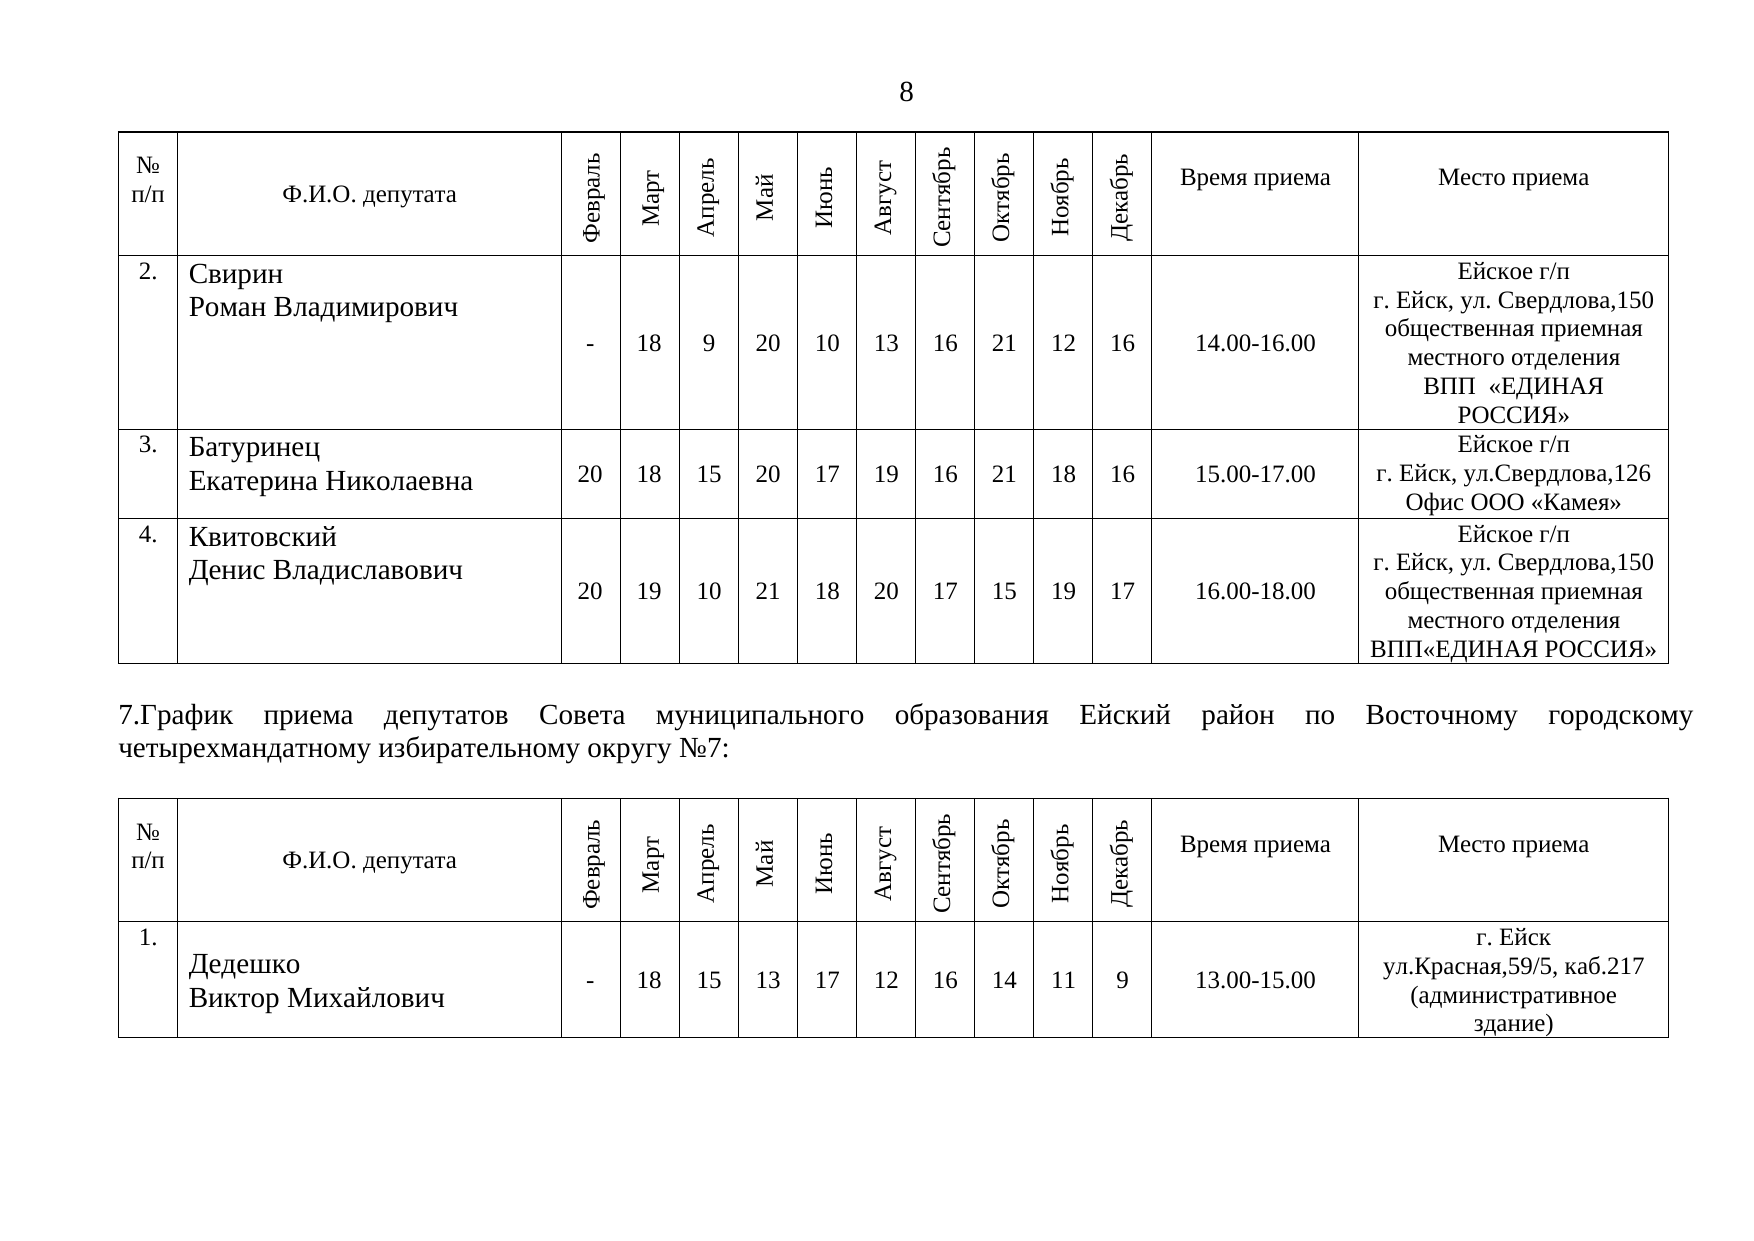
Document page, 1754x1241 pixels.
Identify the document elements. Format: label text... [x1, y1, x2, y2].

table_cell 20 [562, 430, 620, 518]
table_cell - [562, 256, 620, 428]
table_header Место приема [1359, 799, 1668, 921]
table_cell 2. [119, 256, 177, 428]
table_cell 10 [798, 256, 856, 428]
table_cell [1359, 256, 1668, 428]
table_cell 21 [975, 430, 1033, 518]
text 7.График приема депутатов Совета муниципального образования Ейский район по Восточному городскому четырехмандатному избирательному округу №7: [118, 697, 1695, 764]
table_cell Ейское г/п г. Ейск, ул.Свердлова,126 Офис ООО «Камея» [1359, 430, 1668, 518]
table_cell 19 [621, 519, 679, 662]
table_cell 19 [857, 430, 915, 518]
table_header Время приема [1152, 133, 1358, 255]
table_header Октябрь [975, 799, 1033, 921]
table_header Ноябрь [1034, 799, 1092, 921]
table_cell 13 [739, 922, 797, 1037]
table_header Июнь [798, 133, 856, 255]
table_header Февраль [562, 799, 620, 921]
table_header Сентябрь [916, 133, 974, 255]
table_cell 18 [798, 519, 856, 662]
table_cell 17 [798, 922, 856, 1037]
table_cell 18 [621, 256, 679, 428]
table_cell 16 [916, 256, 974, 428]
table_cell 11 [1034, 922, 1092, 1037]
table_header Март [621, 799, 679, 921]
table_cell 15 [975, 519, 1033, 662]
table_cell 13.00-15.00 [1152, 922, 1358, 1037]
table_cell 21 [739, 519, 797, 662]
table_header Август [857, 133, 915, 255]
table_header Сентябрь [916, 799, 974, 921]
table_cell 16 [1093, 430, 1151, 518]
table_cell 19 [1034, 519, 1092, 662]
table_cell 3. [119, 430, 177, 518]
table_header Март [621, 133, 679, 255]
table_cell 17 [798, 430, 856, 518]
table_cell 14.00-16.00 [1152, 256, 1358, 428]
table_header № п/п [119, 133, 177, 255]
table_cell 17 [1093, 519, 1151, 662]
table_cell 15 [680, 922, 738, 1037]
table_cell 4. [119, 519, 177, 662]
table_cell Квитовский Денис Владиславович [178, 519, 561, 662]
table_cell 18 [621, 430, 679, 518]
table_cell 15.00-17.00 [1152, 430, 1358, 518]
table_header Февраль [562, 133, 620, 255]
table_cell Свирин Роман Владимирович [178, 256, 561, 428]
table_cell 17 [916, 519, 974, 662]
table_cell 9 [1093, 922, 1151, 1037]
table_cell 21 [975, 256, 1033, 428]
table_cell 9 [680, 256, 738, 428]
table_header № п/п [119, 799, 177, 921]
table_cell Ейское г/п г. Ейск, ул. Свердлова,150 общественная приемная местного отделения ВПП«ЕДИНАЯ РОССИЯ» [1359, 519, 1668, 662]
table_cell 20 [857, 519, 915, 662]
table_header Июнь [798, 799, 856, 921]
table_header Ф.И.О. депутата [178, 799, 561, 921]
table_header Май [739, 799, 797, 921]
table_cell 14 [975, 922, 1033, 1037]
table_cell 13 [857, 256, 915, 428]
table_header Ноябрь [1034, 133, 1092, 255]
table_header Август [857, 799, 915, 921]
table_header Время приема [1152, 799, 1358, 921]
table_header Апрель [680, 799, 738, 921]
table_cell г. Ейск ул.Красная,59/5, каб.217 (административное здание) [1359, 922, 1668, 1037]
table_header Май [739, 133, 797, 255]
table_cell 10 [680, 519, 738, 662]
table_header Декабрь [1093, 799, 1151, 921]
table_cell Батуринец Екатерина Николаевна [178, 430, 561, 518]
table_cell 20 [739, 430, 797, 518]
table_header Октябрь [975, 133, 1033, 255]
table_cell 15 [680, 430, 738, 518]
table_cell 18 [1034, 430, 1092, 518]
table_cell 1. [119, 922, 177, 1037]
table_cell 12 [1034, 256, 1092, 428]
table_cell 16 [916, 430, 974, 518]
table_header Апрель [680, 133, 738, 255]
table_header Место приема [1359, 133, 1668, 255]
table_header Ф.И.О. депутата [178, 133, 561, 255]
table_cell 16 [1093, 256, 1151, 428]
table_cell 16 [916, 922, 974, 1037]
table_cell - [562, 922, 620, 1037]
table_header Декабрь [1093, 133, 1151, 255]
table_cell 18 [621, 922, 679, 1037]
table_cell 20 [562, 519, 620, 662]
table_cell 16.00-18.00 [1152, 519, 1358, 662]
table_cell Дедешко Виктор Михайлович [178, 922, 561, 1037]
table_cell 12 [857, 922, 915, 1037]
table_cell 20 [739, 256, 797, 428]
